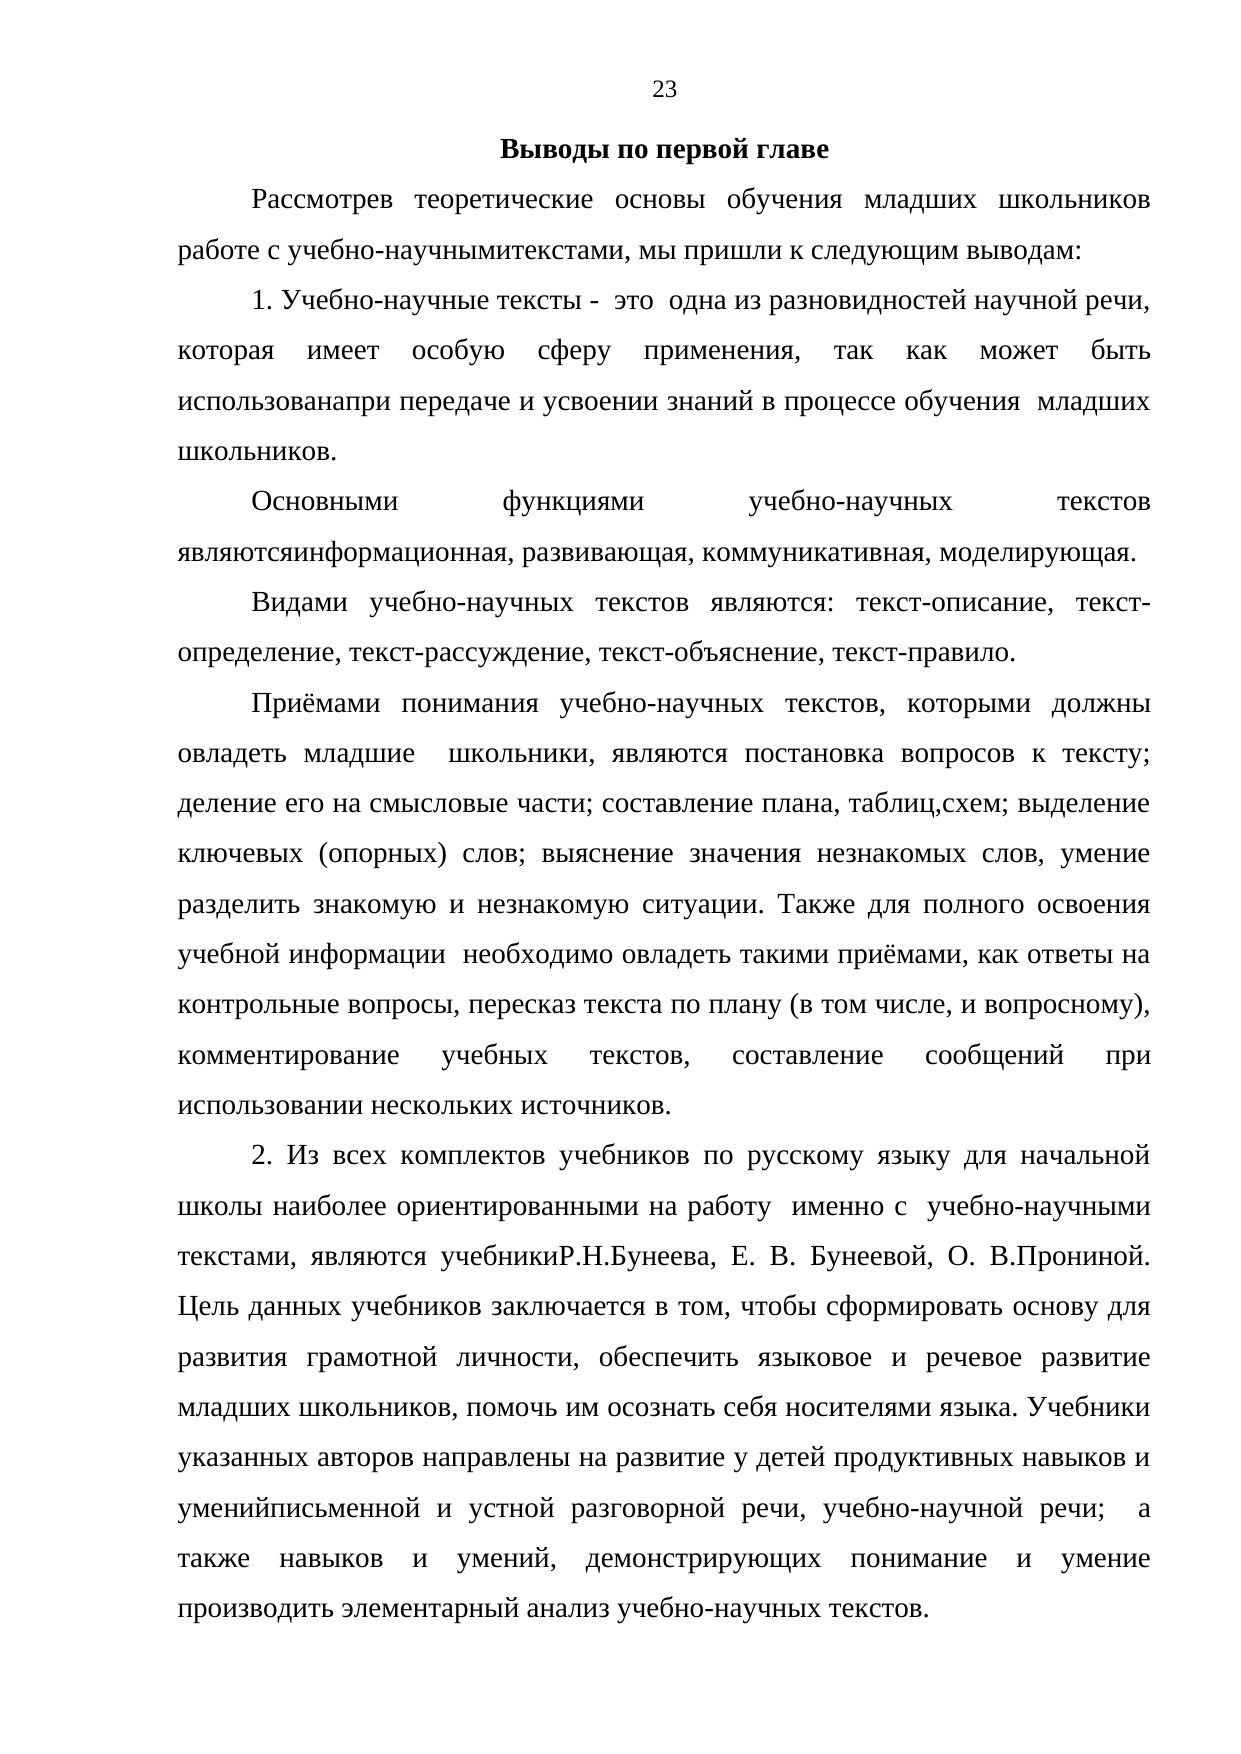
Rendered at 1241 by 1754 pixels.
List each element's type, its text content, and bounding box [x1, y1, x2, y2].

text Приёмами понимания учебно-научных текстов, которыми должны овладеть младшие школьники, являются постановка вопросов к тексту; деление его на смысловые части; составление плана, таблиц,схем; выделение ключевых (опорных) слов; выяснение значения незнакомых слов, умение разделить знакомую и незнакомую ситуации. Также для полного освоения учебной информации необходимо овладеть такими приёмами, как ответы на контрольные вопросы, пересказ текста по плану (в том числе, и вопросному), комментирование учебных текстов, составление сообщений при использовании нескольких источников. [177, 685, 1152, 1121]
text Видами учебно-научных текстов являются: текст-описание, текст-определение, текст-рассуждение, текст-объяснение, текст-правило. [177, 584, 1152, 668]
text Рассмотрев теоретические основы обучения младших школьников работе с учебно-научнымитекстами, мы пришли к следующим выводам: [177, 182, 1152, 265]
text Основными функциями учебно-научных текстов являютсяинформационная, развивающая, коммуникативная, моделирующая. [177, 483, 1152, 567]
text Выводы по первой главе [177, 131, 1152, 165]
text 1. Учебно-научные тексты - это одна из разновидностей научной речи, которая имеет особую сферу применения, так как может быть использованапри передаче и усвоении знаний в процессе обучения младших школьников. [177, 282, 1152, 467]
text 2. Из всех комплектов учебников по русскому языку для начальной школы наиболее ориентированными на работу именно с учебно-научными текстами, являются учебникиР.Н.Бунеева, Е. В. Бунеевой, О. В.Прониной. Цель данных учебников заключается в том, чтобы сформировать основу для развития грамотной личности, обеспечить языковое и речевое развитие младших школьников, помочь им осознать себя носителями языка. Учебники указанных авторов направлены на развитие у детей продуктивных навыков и уменийписьменной и устной разговорной речи, учебно-научной речи; а также навыков и умений, демонстрирующих понимание и умение производить элементарный анализ учебно-научных текстов. [177, 1137, 1152, 1624]
